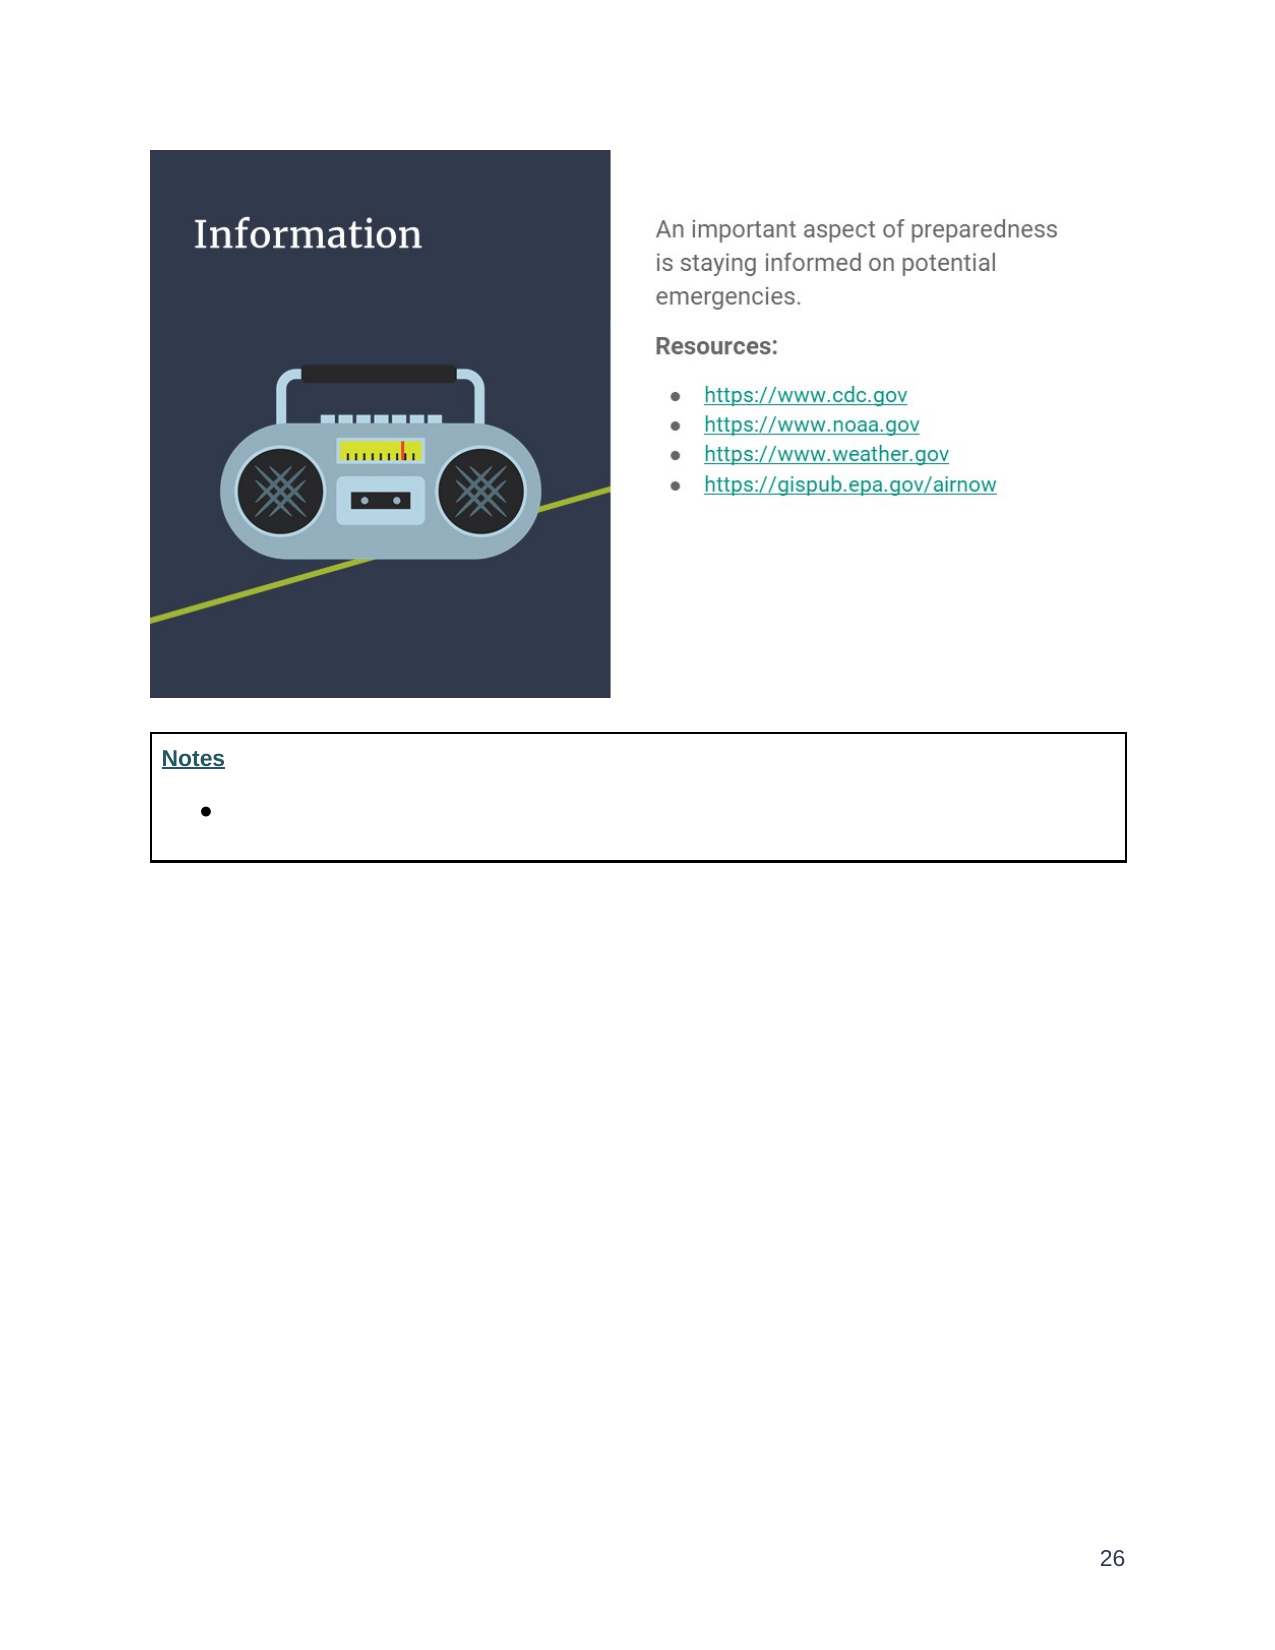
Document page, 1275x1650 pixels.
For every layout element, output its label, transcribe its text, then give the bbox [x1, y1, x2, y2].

picture [150, 150, 1125, 698]
table_header Notes [152, 734, 1125, 860]
